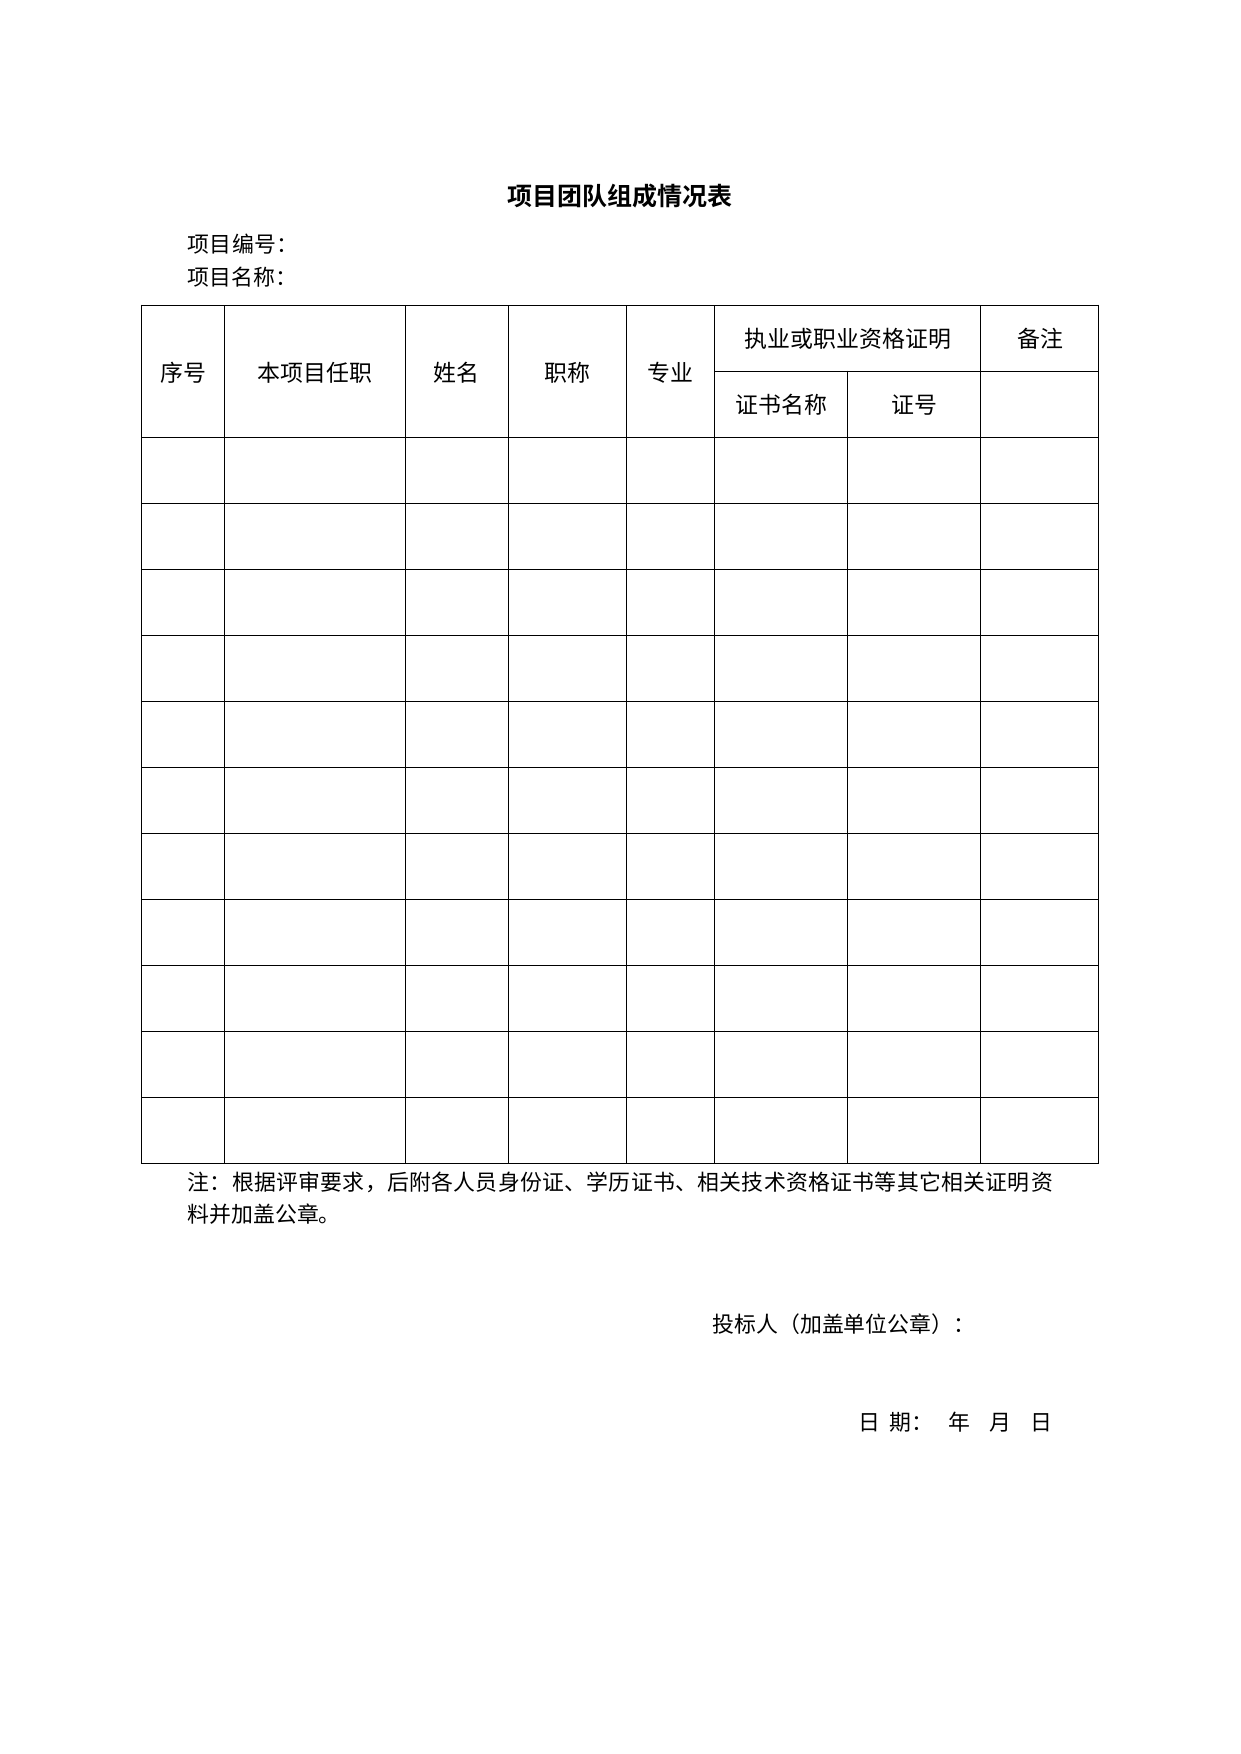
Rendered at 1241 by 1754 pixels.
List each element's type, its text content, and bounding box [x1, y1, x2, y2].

table_cell [142, 636, 224, 701]
table_header 姓名 [406, 306, 508, 437]
table_cell [981, 1032, 1098, 1097]
table_cell [981, 438, 1098, 503]
table_cell [981, 636, 1098, 701]
table_cell [406, 504, 508, 569]
table_cell [225, 702, 405, 767]
table_cell [627, 570, 714, 635]
table_cell [981, 834, 1098, 899]
table_cell [509, 702, 626, 767]
table_cell [225, 966, 405, 1031]
table_cell [627, 504, 714, 569]
table_cell [848, 900, 980, 965]
table_cell [715, 1032, 847, 1097]
table_cell [406, 900, 508, 965]
table_cell [715, 636, 847, 701]
table_cell [715, 702, 847, 767]
table_cell [715, 438, 847, 503]
table_cell [406, 1098, 508, 1163]
table_cell [981, 702, 1098, 767]
table_cell [715, 966, 847, 1031]
table_cell [225, 1032, 405, 1097]
table_cell [406, 570, 508, 635]
table_cell [225, 438, 405, 503]
table_cell [225, 834, 405, 899]
table_header 本项目任职 [225, 306, 405, 437]
table_cell [848, 1032, 980, 1097]
text 日 期： 年 月 日 [187, 1404, 1053, 1437]
table_cell [406, 768, 508, 833]
table_cell [509, 768, 626, 833]
table_cell [142, 438, 224, 503]
table_cell [406, 438, 508, 503]
table_cell 证书名称 [715, 372, 847, 437]
table_cell [509, 834, 626, 899]
table_cell [715, 834, 847, 899]
table_cell [225, 504, 405, 569]
table_cell [848, 768, 980, 833]
table_cell [509, 966, 626, 1031]
table_header 备注 [981, 306, 1098, 371]
text 投标人（加盖单位公章）： [187, 1307, 1053, 1339]
table_header 执业或职业资格证明 [715, 306, 980, 371]
table_cell [142, 702, 224, 767]
table_cell [406, 702, 508, 767]
table_cell [981, 372, 1098, 437]
table_cell [225, 636, 405, 701]
table_cell [509, 900, 626, 965]
table_cell [406, 966, 508, 1031]
table_cell [627, 1098, 714, 1163]
table_cell [848, 966, 980, 1031]
table_cell [848, 702, 980, 767]
table_cell [848, 570, 980, 635]
text 项目名称： [187, 259, 1053, 292]
table_cell [715, 768, 847, 833]
table_cell [406, 1032, 508, 1097]
table_cell [509, 570, 626, 635]
table_cell [627, 966, 714, 1031]
table_cell [848, 1098, 980, 1163]
table_cell [715, 570, 847, 635]
table_cell [627, 702, 714, 767]
table_cell [142, 900, 224, 965]
table_cell [142, 504, 224, 569]
table_cell [627, 768, 714, 833]
table_cell [981, 900, 1098, 965]
table_cell [848, 438, 980, 503]
table_cell [981, 504, 1098, 569]
table_cell [142, 768, 224, 833]
table_cell [981, 570, 1098, 635]
table_cell [509, 636, 626, 701]
table_cell [715, 1098, 847, 1163]
text 项目编号： [187, 227, 1053, 259]
text 项目团队组成情况表 [187, 162, 1053, 227]
table_cell [142, 966, 224, 1031]
table_cell [225, 570, 405, 635]
table_cell [509, 1098, 626, 1163]
table_header 专业 [627, 306, 714, 437]
table_cell [715, 504, 847, 569]
table_cell [848, 834, 980, 899]
table_cell [509, 504, 626, 569]
table_cell [848, 636, 980, 701]
table_header 职称 [509, 306, 626, 437]
table_cell [509, 438, 626, 503]
table_cell [142, 1098, 224, 1163]
table_cell [981, 768, 1098, 833]
table_cell [627, 636, 714, 701]
table_cell [142, 570, 224, 635]
table_cell [627, 438, 714, 503]
table_cell [225, 768, 405, 833]
table_cell [627, 834, 714, 899]
table_cell [142, 1032, 224, 1097]
table_cell [406, 636, 508, 701]
table_cell [406, 834, 508, 899]
table_cell [627, 1032, 714, 1097]
table_cell [225, 900, 405, 965]
table_header 序号 [142, 306, 224, 437]
table_cell [627, 900, 714, 965]
table_cell [225, 1098, 405, 1163]
table_cell [981, 966, 1098, 1031]
table_cell [509, 1032, 626, 1097]
table_cell [848, 504, 980, 569]
table_cell [142, 834, 224, 899]
table_cell [981, 1098, 1098, 1163]
table_cell [715, 900, 847, 965]
table_cell 证号 [848, 372, 980, 437]
text 注：根据评审要求，后附各人员身份证、学历证书、相关技术资格证书等其它相关证明资料并加盖公章。 [187, 1164, 1053, 1229]
